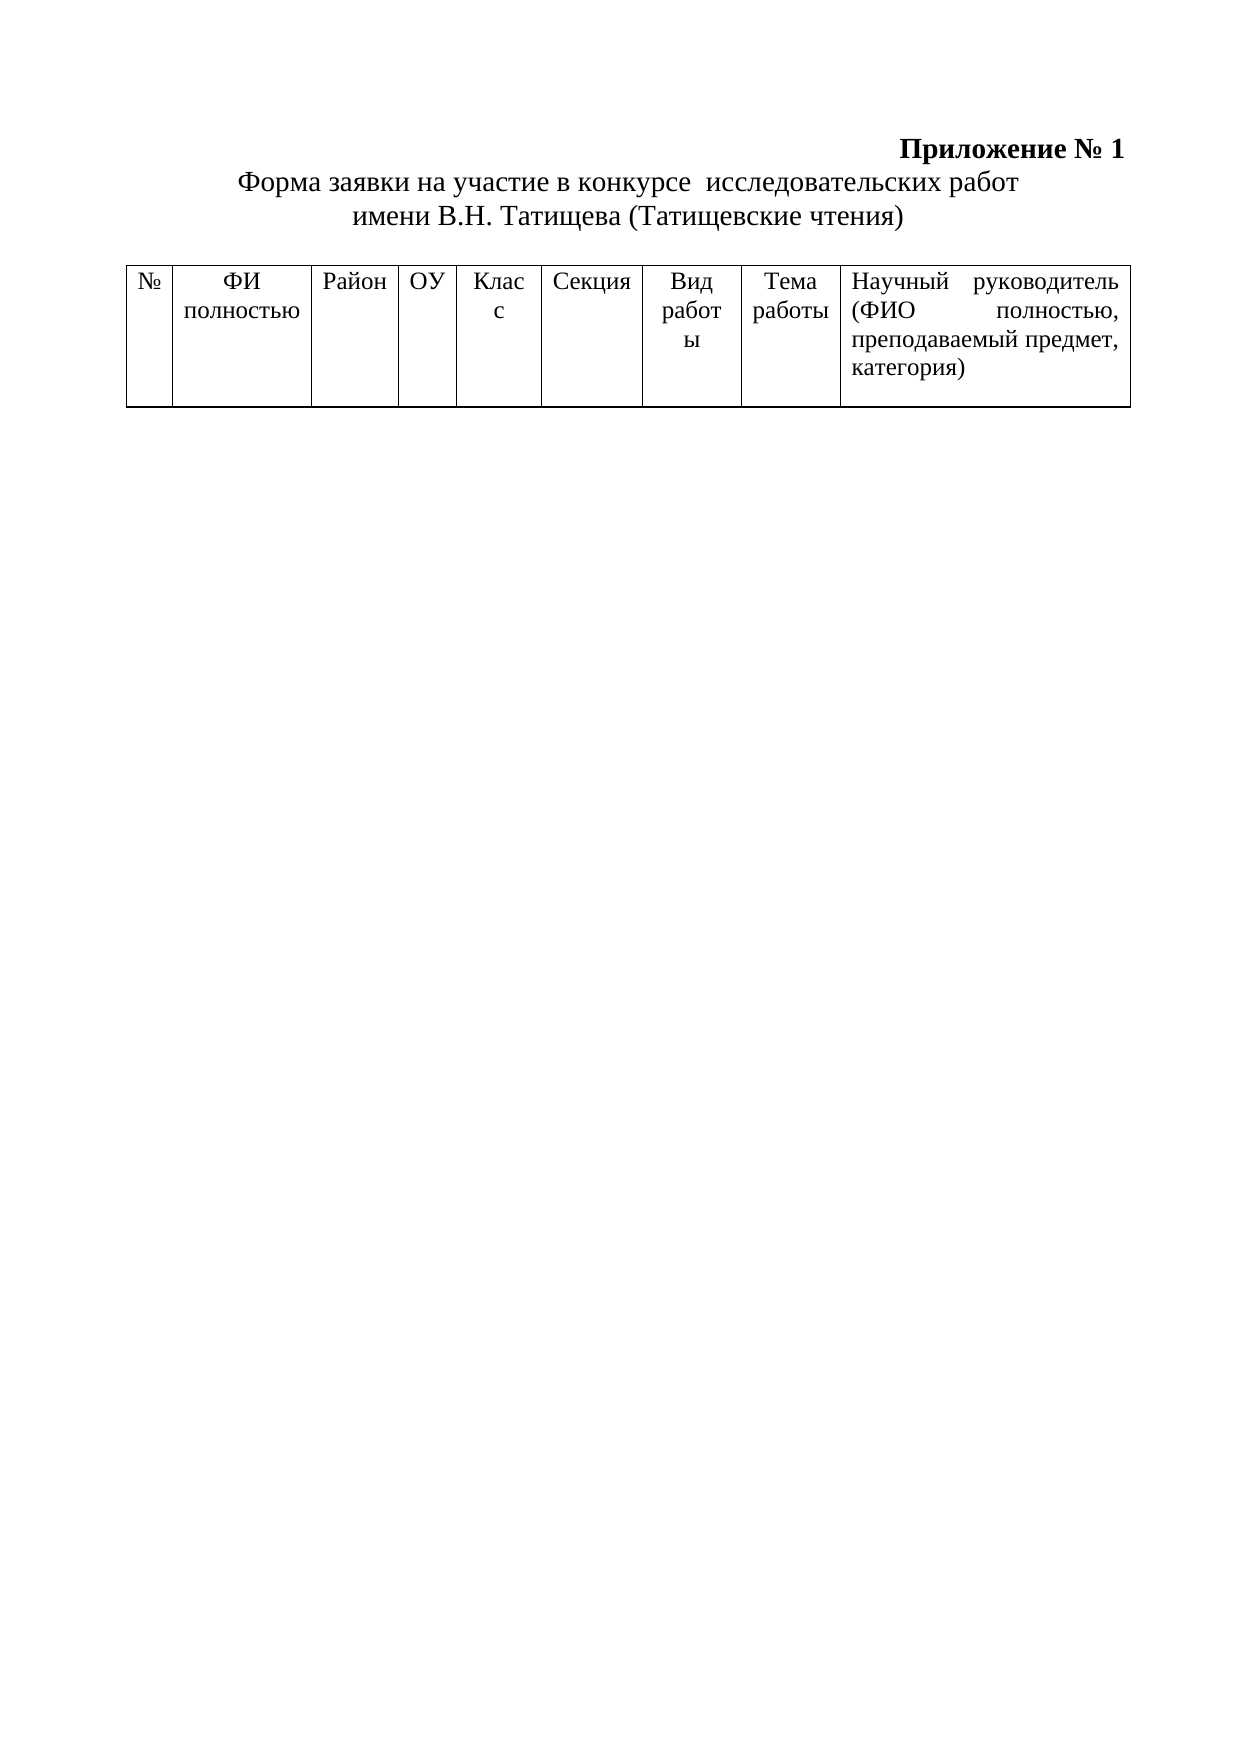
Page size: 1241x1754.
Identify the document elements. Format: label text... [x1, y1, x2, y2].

table_header Класс [457, 266, 541, 406]
table_header № [127, 266, 172, 406]
table_header Район [312, 266, 398, 406]
table_header Вид работы [643, 266, 741, 406]
table_header Секция [542, 266, 642, 406]
text имени В.Н. Татищева (Татищевские чтения) [131, 198, 1125, 232]
table_header Научный руководитель (ФИО полностью, преподаваемый предмет, категория) [841, 266, 1130, 406]
text Форма заявки на участие в конкурсе исследовательских работ [131, 164, 1125, 198]
table_header ФИ полностью [173, 266, 311, 406]
table_header ОУ [399, 266, 456, 406]
text Приложение № 1 [131, 131, 1125, 164]
table_header Тема работы [742, 266, 840, 406]
